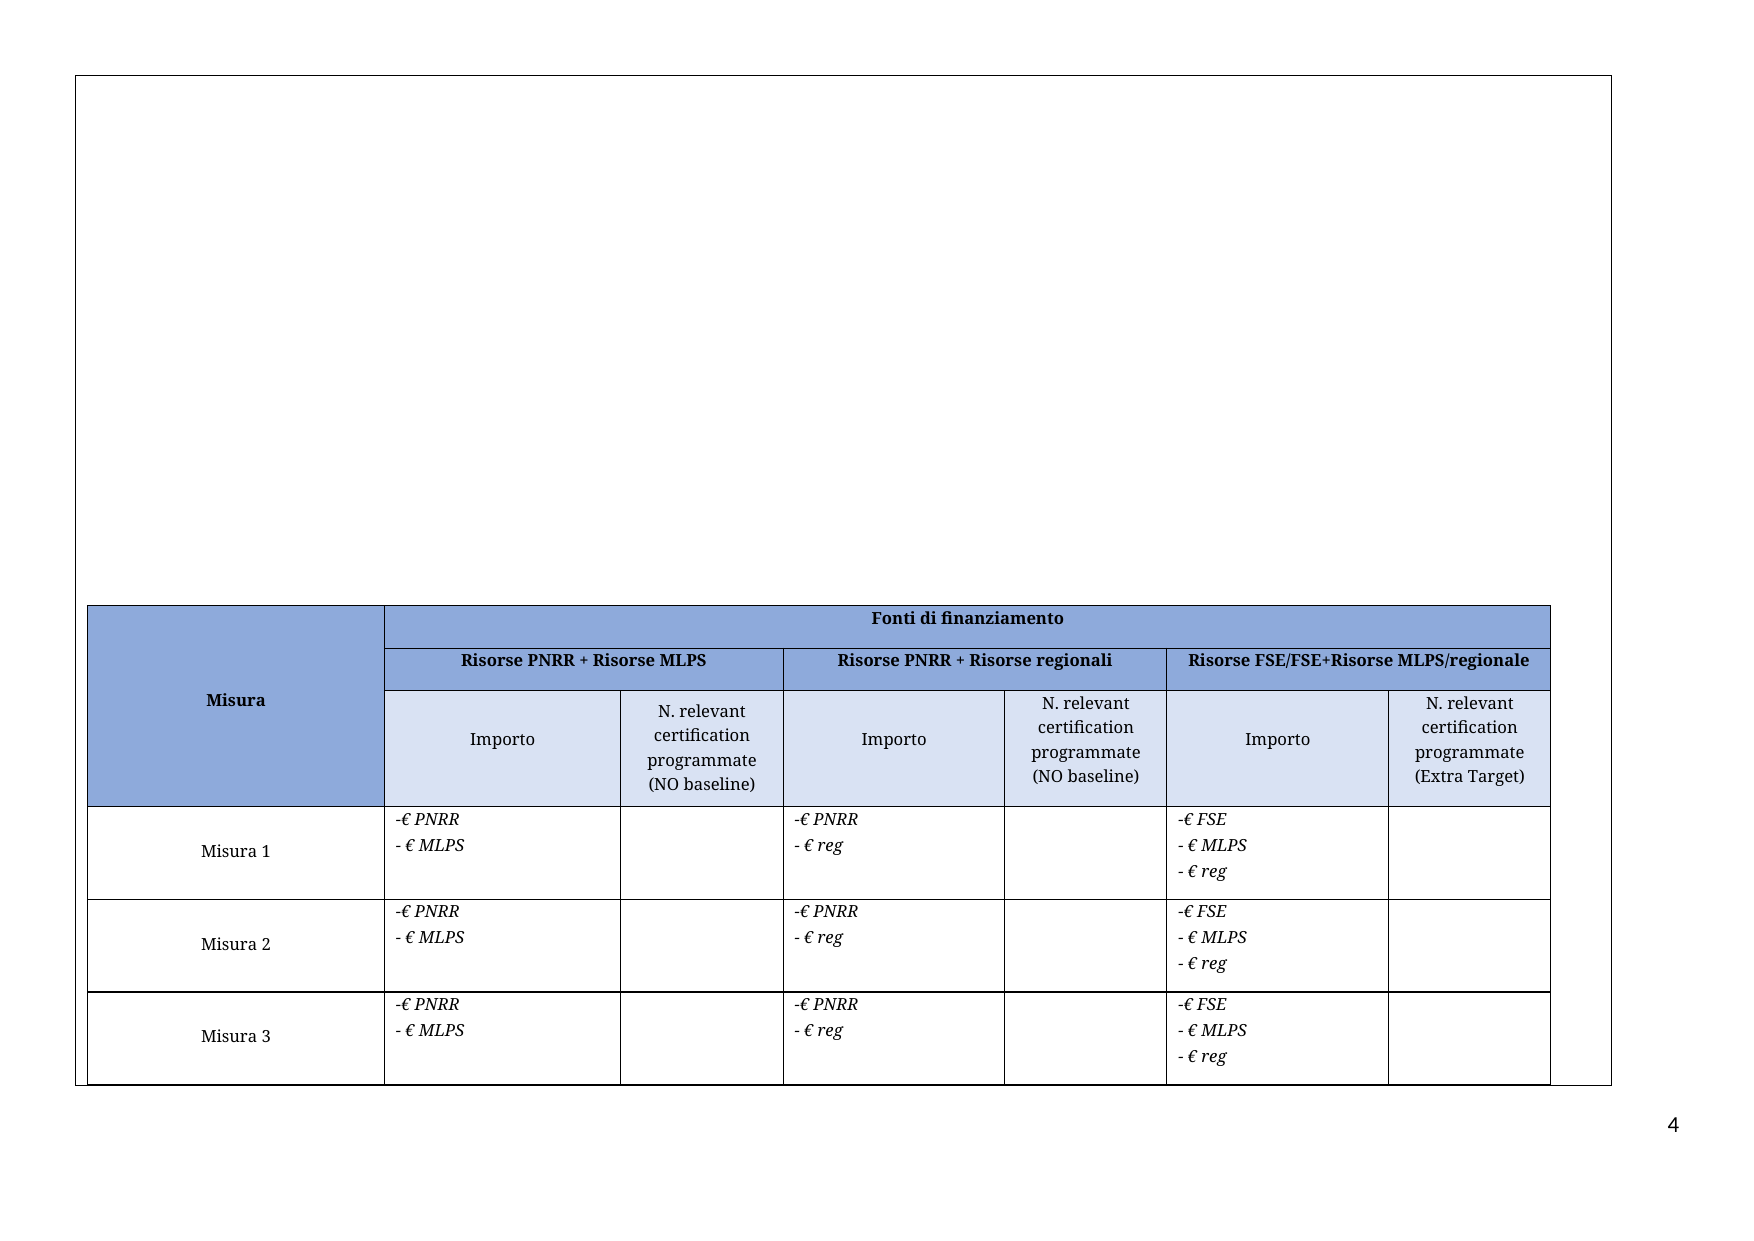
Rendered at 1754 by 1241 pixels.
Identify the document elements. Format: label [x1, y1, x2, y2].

table_header [76, 76, 1611, 1085]
